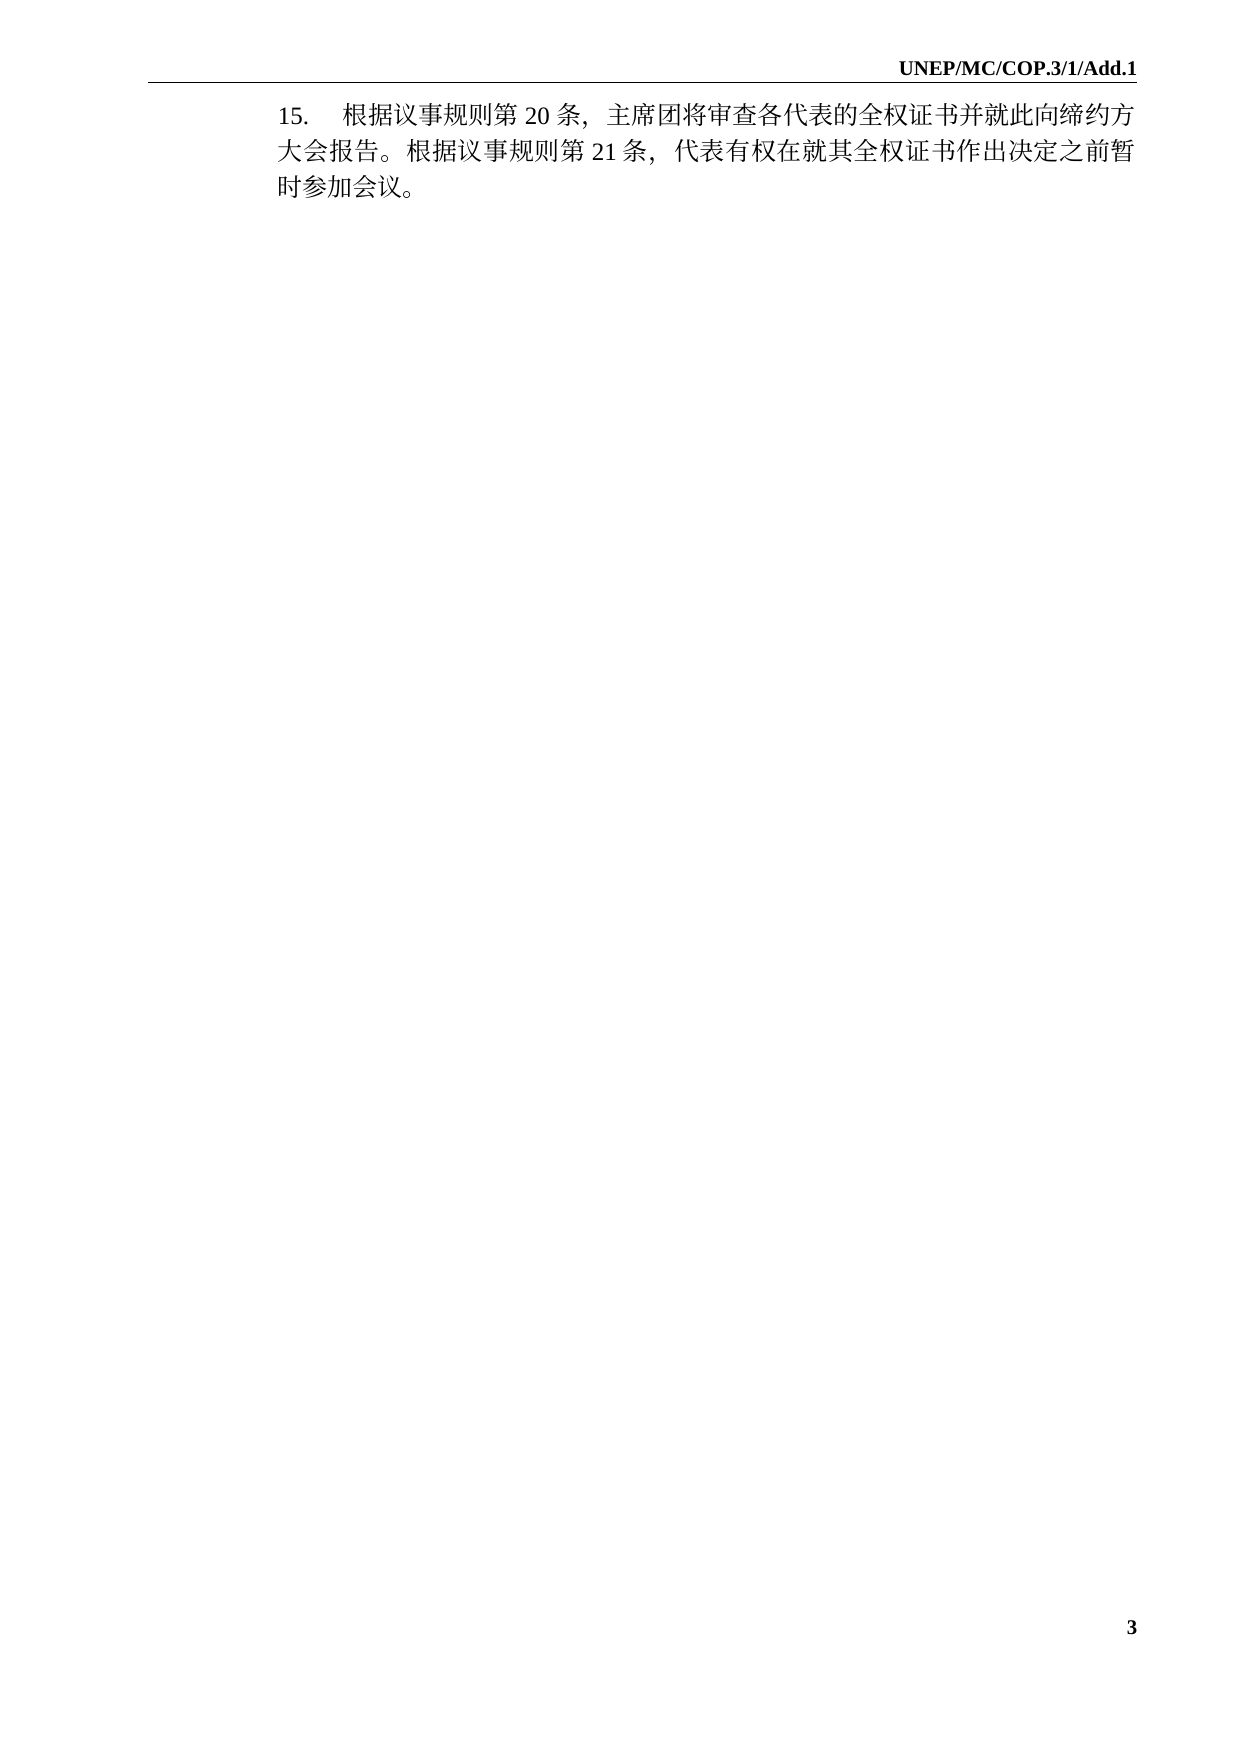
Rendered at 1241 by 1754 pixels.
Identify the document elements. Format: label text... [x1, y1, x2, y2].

list 根据议事规则第20 条，主席团将审查各代表的全权证书并就此向缔约方大会报告。根据议事规则第21条，代表有权在就其全权证书作出决定之前暂时参加会议。 [278, 96, 1137, 204]
